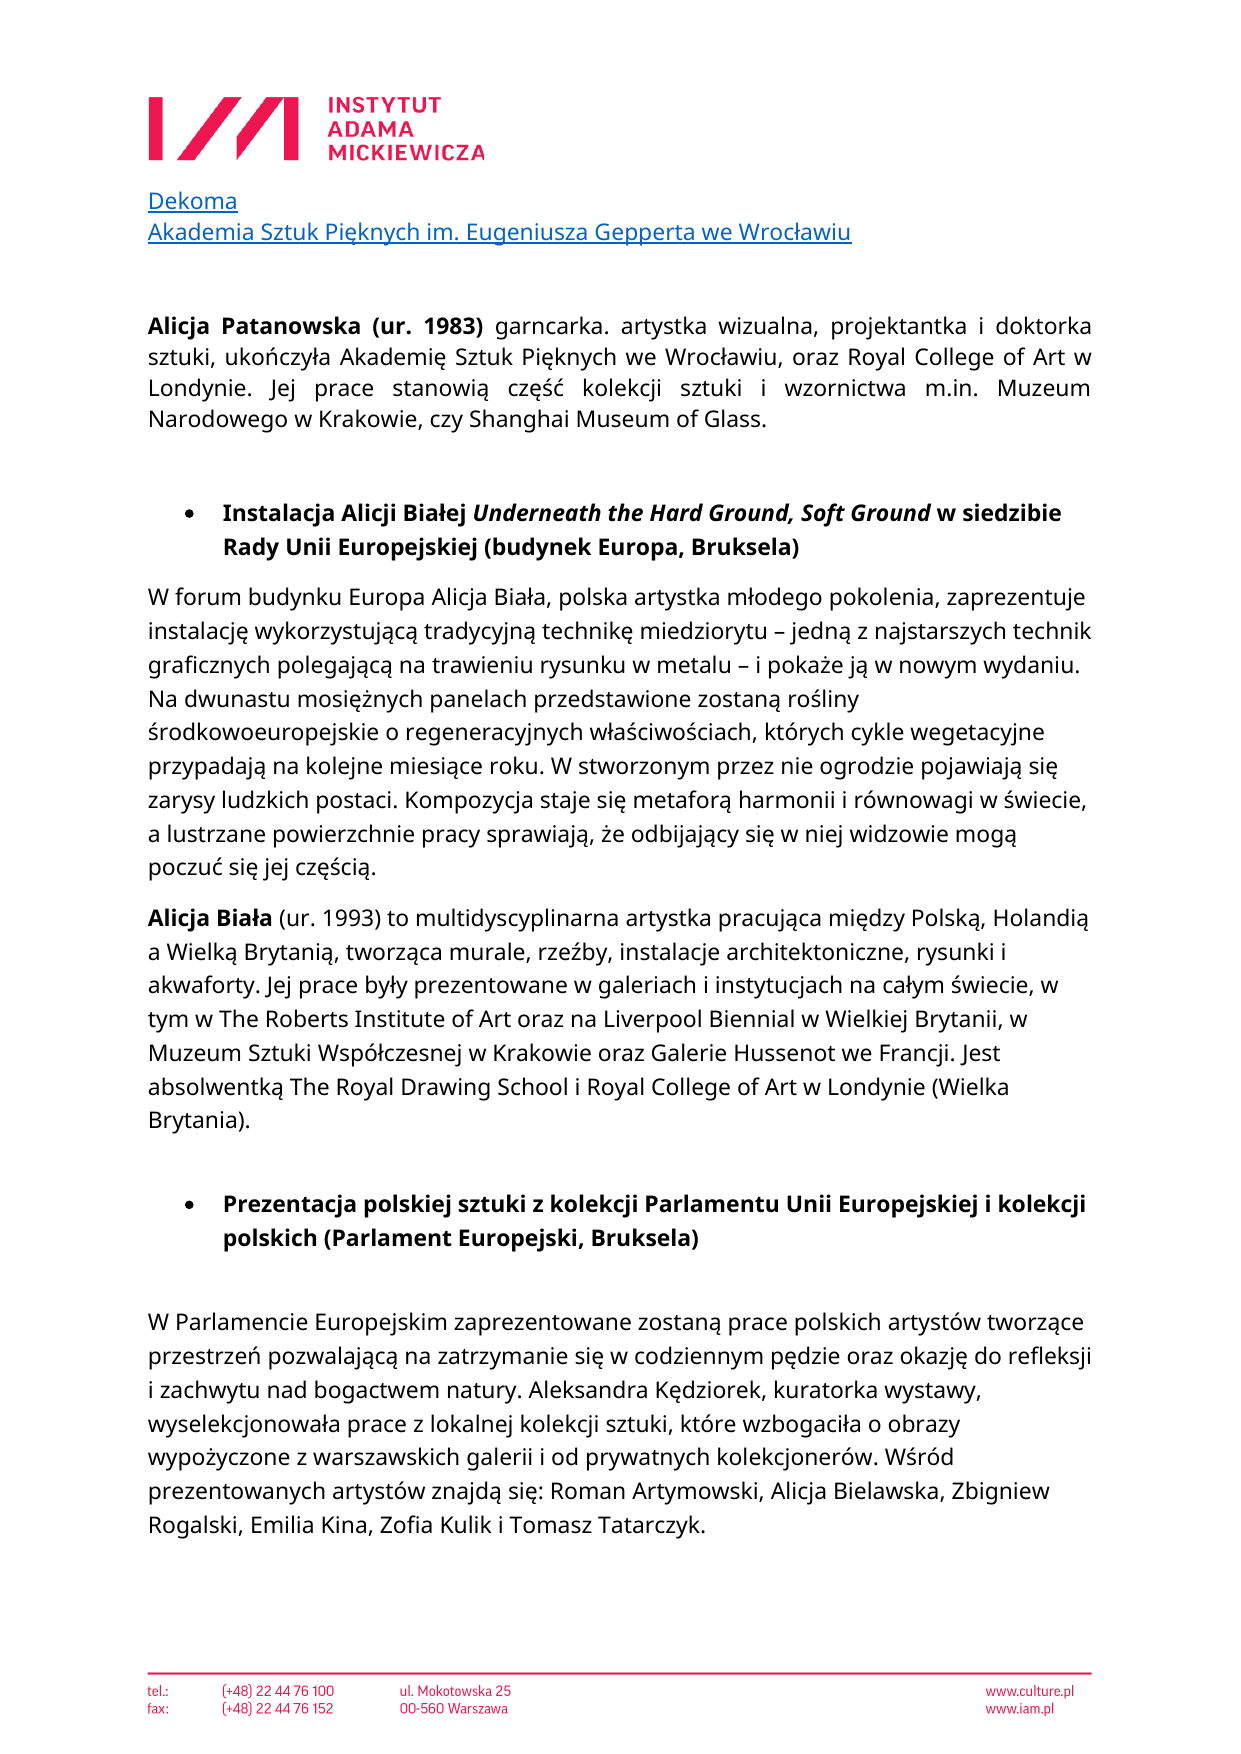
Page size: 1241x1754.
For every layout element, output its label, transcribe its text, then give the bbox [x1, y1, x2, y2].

picture [148, 73, 485, 148]
text Alicja Patanowska (ur. 1983) garncarka. artystka wizualna, projektantka i doktorka sztuki, ukończyła Akademię Sztuk Pięknych we Wrocławiu, oraz Royal College of Art w Londynie. Jej prace stanowią część kolekcji sztuki i wzornictwa m.in. Muzeum Narodowego w Krakowie, czy Shanghai Museum of Glass. [148, 310, 1093, 435]
text Dekoma [148, 148, 1093, 216]
text Akademia Sztuk Pięknych im. Eugeniusza Gepperta we Wrocławiu [148, 216, 1093, 247]
picture [147, 1671, 1092, 1730]
text Alicja Biała (ur. 1993) to multidyscyplinarna artystka pracująca między Polską, Holandią a Wielką Brytanią, tworząca murale, rzeźby, instalacje architektoniczne, rysunki i akwaforty. Jej prace były prezentowane w galeriach i instytucjach na całym świecie, w tym w The Roberts Institute of Art oraz na Liverpool Biennial w Wielkiej Brytanii, w Muzeum Sztuki Współczesnej w Krakowie oraz Galerie Hussenot we Francji. Jest absolwentką The Royal Drawing School i Royal College of Art w Londynie (Wielka Brytania). [148, 902, 1093, 1136]
list Prezentacja polskiej sztuki z kolekcji Parlamentu Unii Europejskiej i kolekcji polskich (Parlament Europejski, Bruksela) [185, 1188, 1093, 1253]
text W Parlamencie Europejskim zaprezentowane zostaną prace polskich artystów tworzące przestrzeń pozwalającą na zatrzymanie się w codziennym pędzie oraz okazję do refleksji i zachwytu nad bogactwem natury. Aleksandra Kędziorek, kuratorka wystawy, wyselekcjonowała prace z lokalnej kolekcji sztuki, które wzbogaciła o obrazy wypożyczone z warszawskich galerii i od prywatnych kolekcjonerów. Wśród prezentowanych artystów znajdą się: Roman Artymowski, Alicja Bielawska, Zbigniew Rogalski, Emilia Kina, Zofia Kulik i Tomasz Tatarczyk. [148, 1306, 1093, 1540]
list Instalacja Alicji Białej Underneath the Hard Ground, Soft Ground w siedzibie Rady Unii Europejskiej (budynek Europa, Bruksela) [185, 497, 1093, 562]
text W forum budynku Europa Alicja Biała, polska artystka młodego pokolenia, zaprezentuje instalację wykorzystującą tradycyjną technikę miedziorytu – jedną z najstarszych technik graficznych polegającą na trawieniu rysunku w metalu – i pokaże ją w nowym wydaniu. Na dwunastu mosiężnych panelach przedstawione zostaną rośliny środkowoeuropejskie o regeneracyjnych właściwościach, których cykle wegetacyjne przypadają na kolejne miesiące roku. W stworzonym przez nie ogrodzie pojawiają się zarysy ludzkich postaci. Kompozycja staje się metaforą harmonii i równowagi w świecie, a lustrzane powierzchnie pracy sprawiają, że odbijający się w niej widzowie mogą poczuć się jej częścią. [148, 581, 1093, 883]
